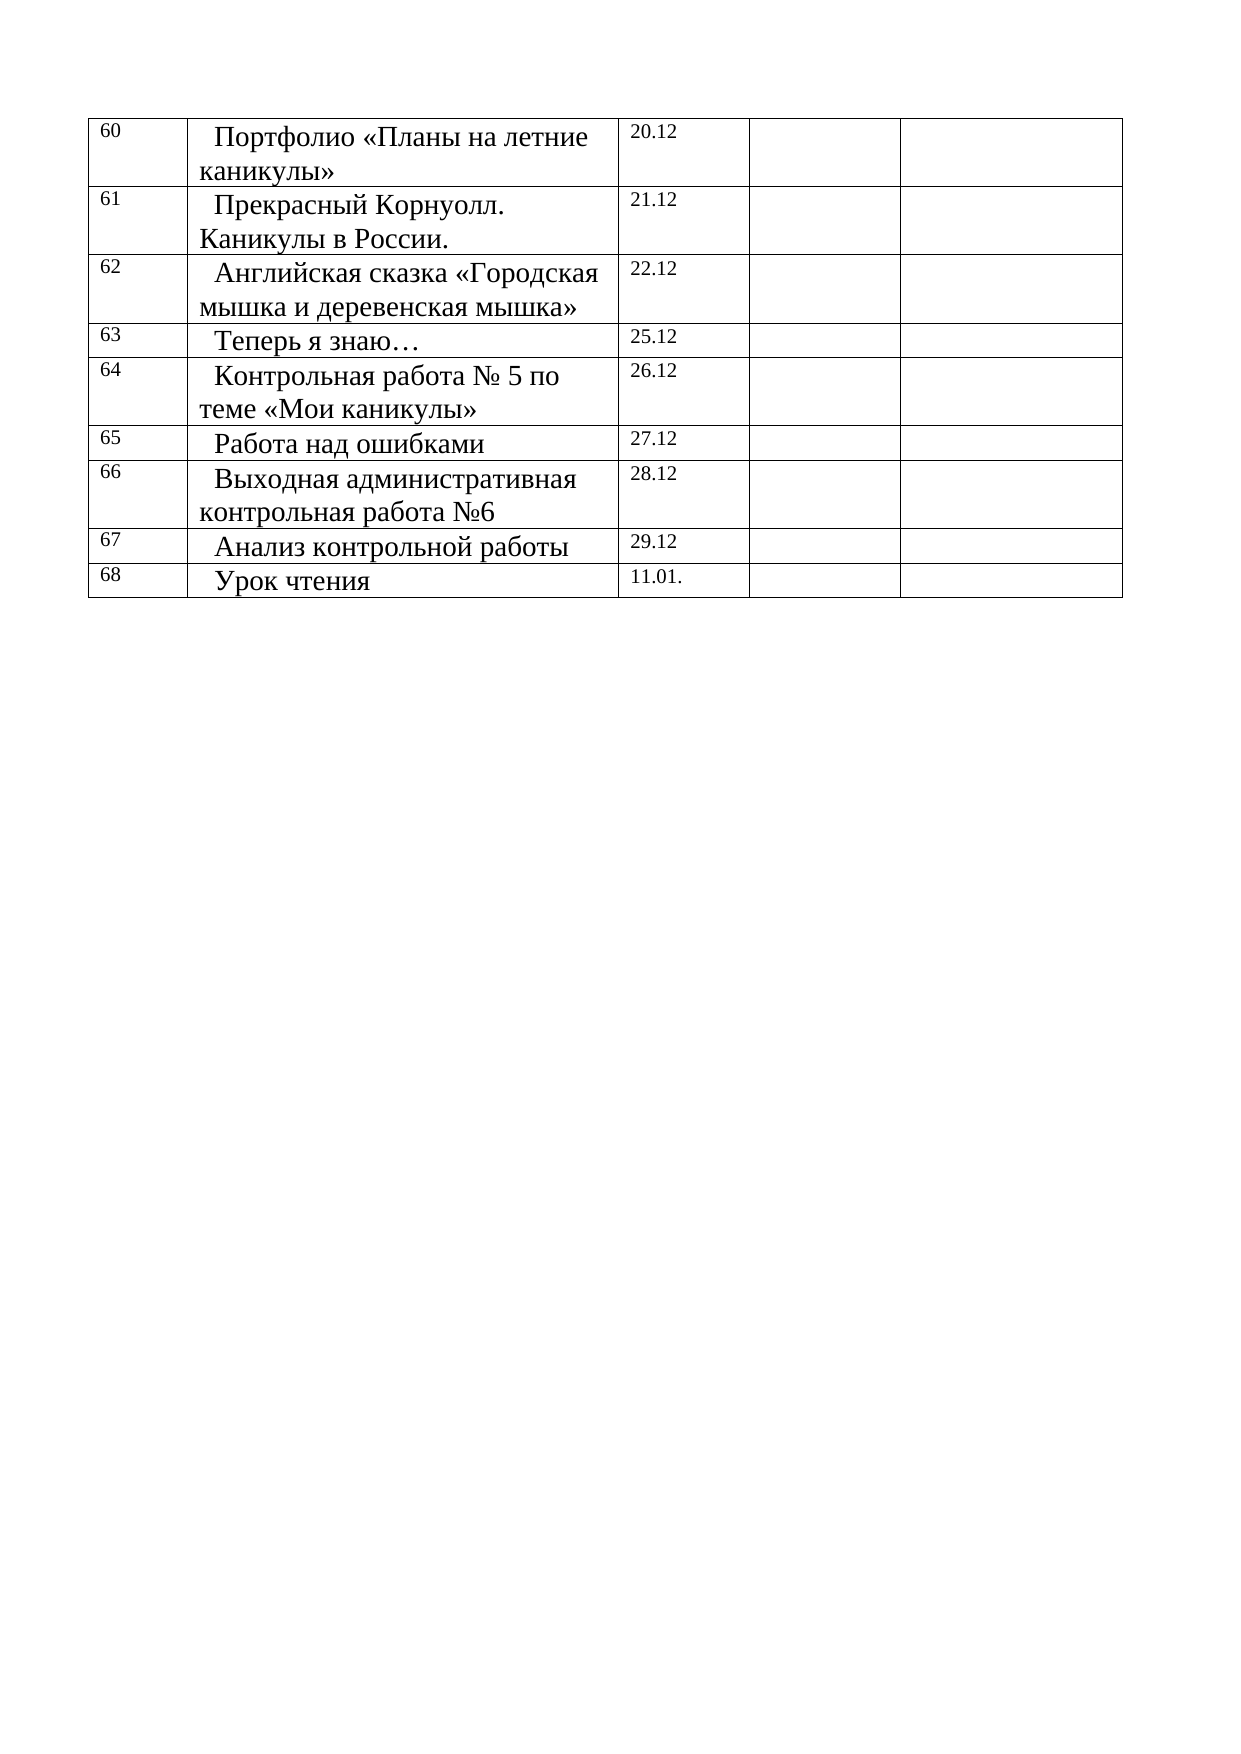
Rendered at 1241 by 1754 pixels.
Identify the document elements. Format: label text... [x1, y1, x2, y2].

table_cell [901, 461, 1122, 528]
table_cell Прекрасный Корнуолл. Каникулы в России. [188, 187, 618, 254]
table_cell [750, 187, 900, 254]
table_cell [750, 255, 900, 322]
table_cell Выходная административная контрольная работа №6 [188, 461, 618, 528]
table_cell [750, 358, 900, 425]
table_cell 67 [89, 529, 187, 562]
table_cell 62 [89, 255, 187, 322]
table_cell Портфолио «Планы на летние каникулы» [188, 119, 618, 186]
table_cell [901, 358, 1122, 425]
table_cell Теперь я знаю… [188, 324, 618, 357]
table_cell 29.12 [619, 529, 749, 562]
table_cell [750, 119, 900, 186]
table_cell 26.12 [619, 358, 749, 425]
table_cell 60 [89, 119, 187, 186]
table_cell Анализ контрольной работы [188, 529, 618, 562]
table_cell 63 [89, 324, 187, 357]
table_cell 25.12 [619, 324, 749, 357]
table_cell Работа над ошибками [188, 426, 618, 460]
table_cell 21.12 [619, 187, 749, 254]
table_cell [750, 426, 900, 460]
table_cell [901, 187, 1122, 254]
table_cell [750, 461, 900, 528]
table_cell [901, 255, 1122, 322]
table_cell [750, 564, 900, 597]
table_cell 11.01. [619, 564, 749, 597]
table_cell 27.12 [619, 426, 749, 460]
table_cell 61 [89, 187, 187, 254]
table_cell 68 [89, 564, 187, 597]
table_cell Английская сказка «Городская мышка и деревенская мышка» [188, 255, 618, 322]
table_cell 22.12 [619, 255, 749, 322]
table_cell 64 [89, 358, 187, 425]
table_cell 66 [89, 461, 187, 528]
table_cell [901, 119, 1122, 186]
table_cell Контрольная работа № 5 по теме «Мои каникулы» [188, 358, 618, 425]
table_cell 28.12 [619, 461, 749, 528]
table_cell [901, 564, 1122, 597]
table_cell [901, 324, 1122, 357]
table_cell [750, 529, 900, 562]
table_cell Урок чтения [188, 564, 618, 597]
table_cell [750, 324, 900, 357]
table_cell 20.12 [619, 119, 749, 186]
table_cell 65 [89, 426, 187, 460]
table_cell [901, 426, 1122, 460]
table_cell [901, 529, 1122, 562]
